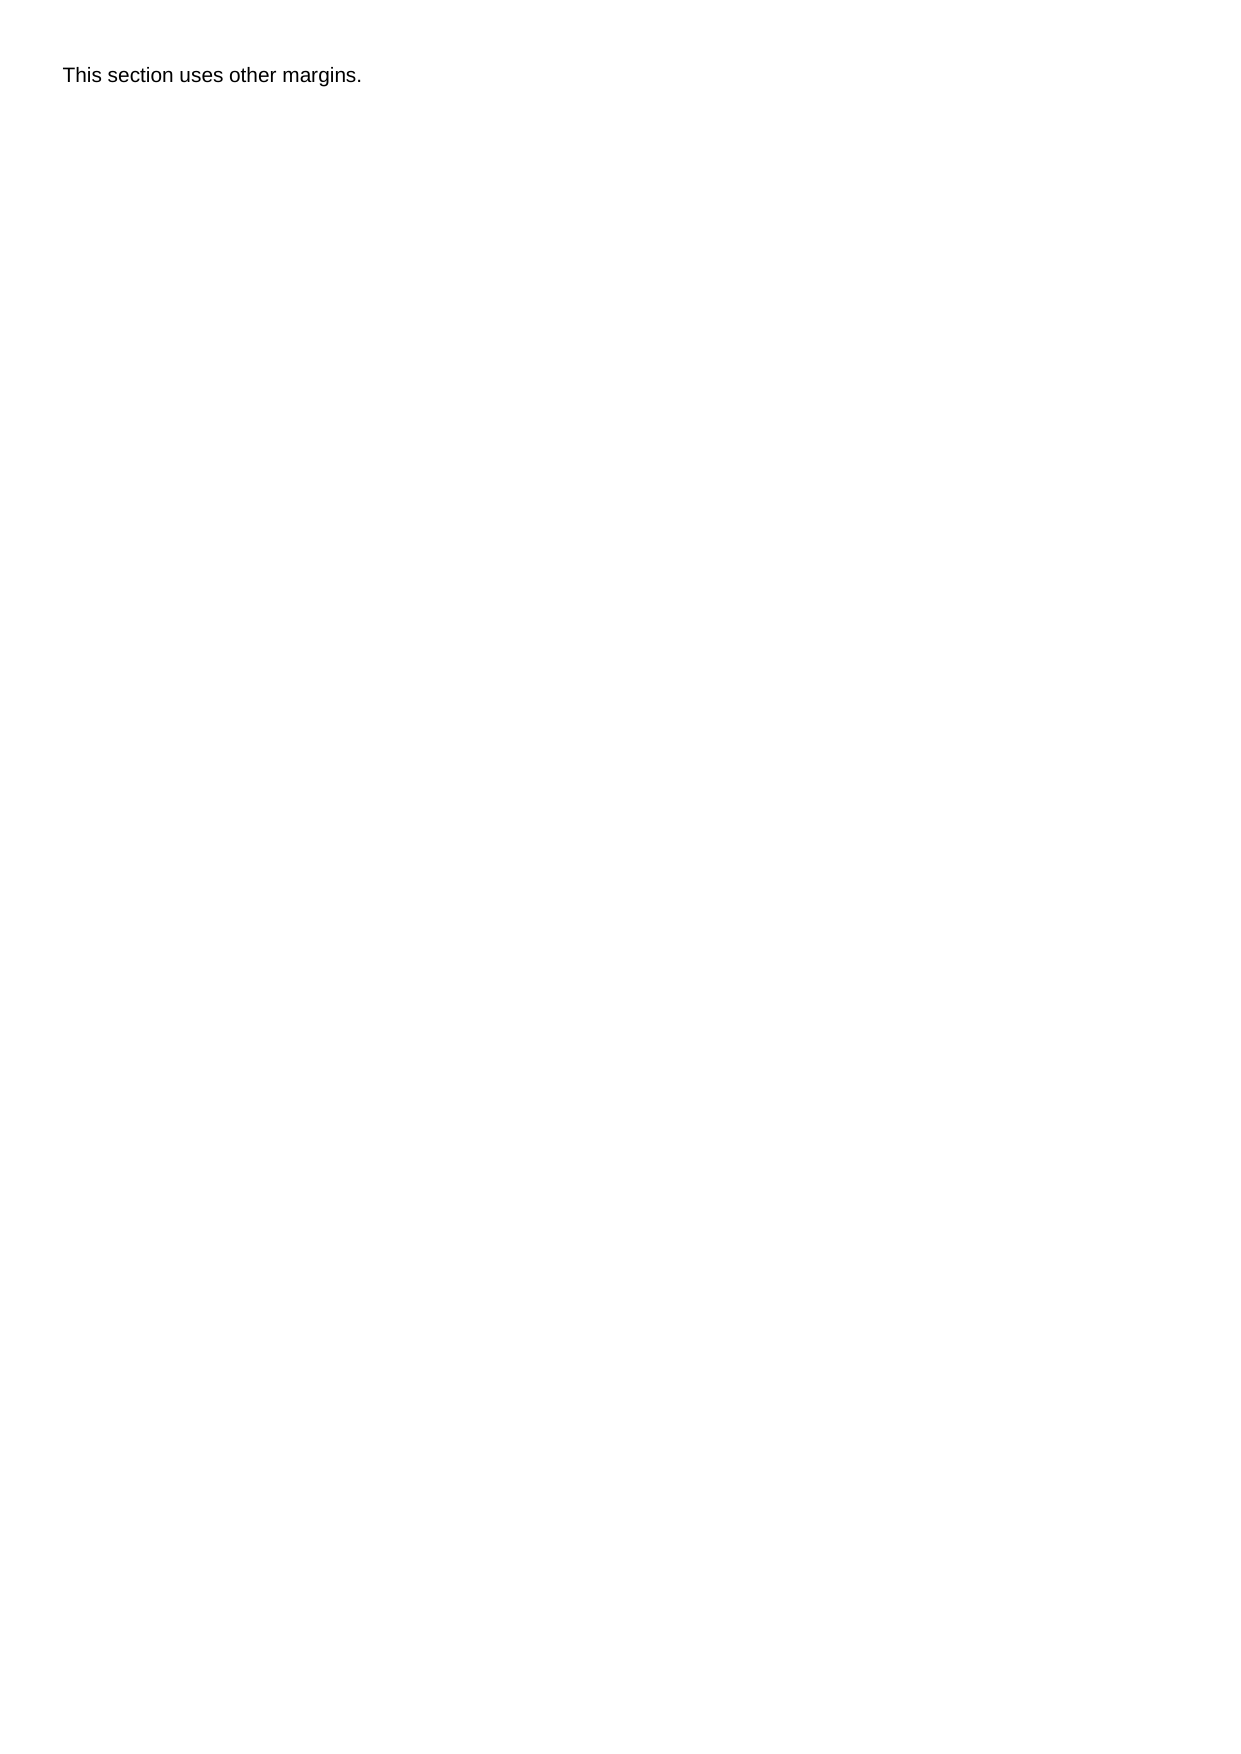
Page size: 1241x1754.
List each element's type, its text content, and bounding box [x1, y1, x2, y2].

text This section uses other margins. [62, 62, 1178, 86]
